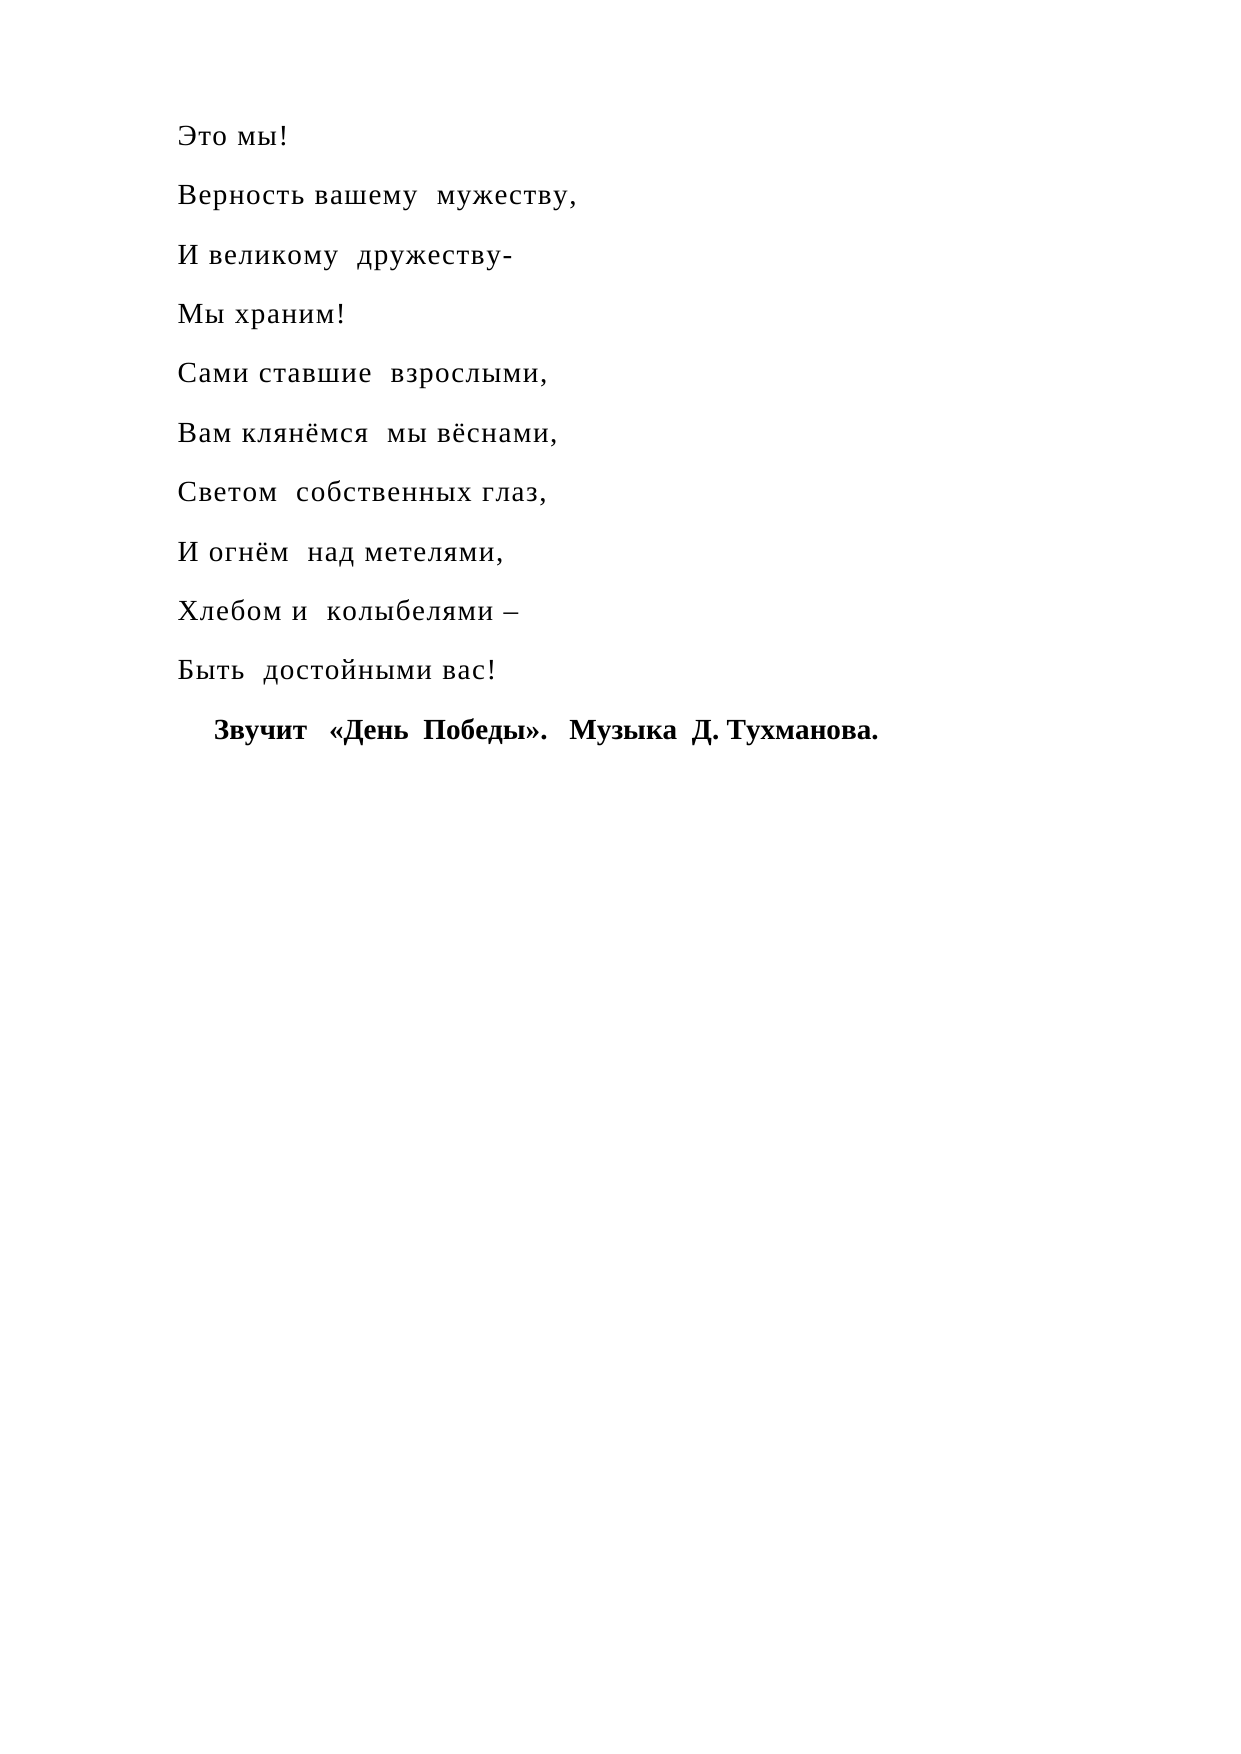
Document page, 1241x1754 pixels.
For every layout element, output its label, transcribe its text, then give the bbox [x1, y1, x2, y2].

subtitle Мы храним! [177, 296, 1152, 330]
subtitle Быть достойными вас! [177, 652, 1152, 686]
subtitle Вам клянёмся мы вёснами, [177, 415, 1152, 448]
subtitle И великому дружеству- [177, 237, 1152, 270]
subtitle Хлебом и колыбелями – [177, 593, 1152, 627]
subtitle Это мы! [177, 118, 1152, 152]
text Звучит «День Победы». Музыка Д. Тухманова. [177, 712, 1152, 745]
subtitle Сами ставшие взрослыми, [177, 356, 1152, 389]
subtitle Светом собственных глаз, [177, 474, 1152, 508]
subtitle Верность вашему мужеству, [177, 177, 1152, 211]
subtitle И огнём над метелями, [177, 534, 1152, 567]
